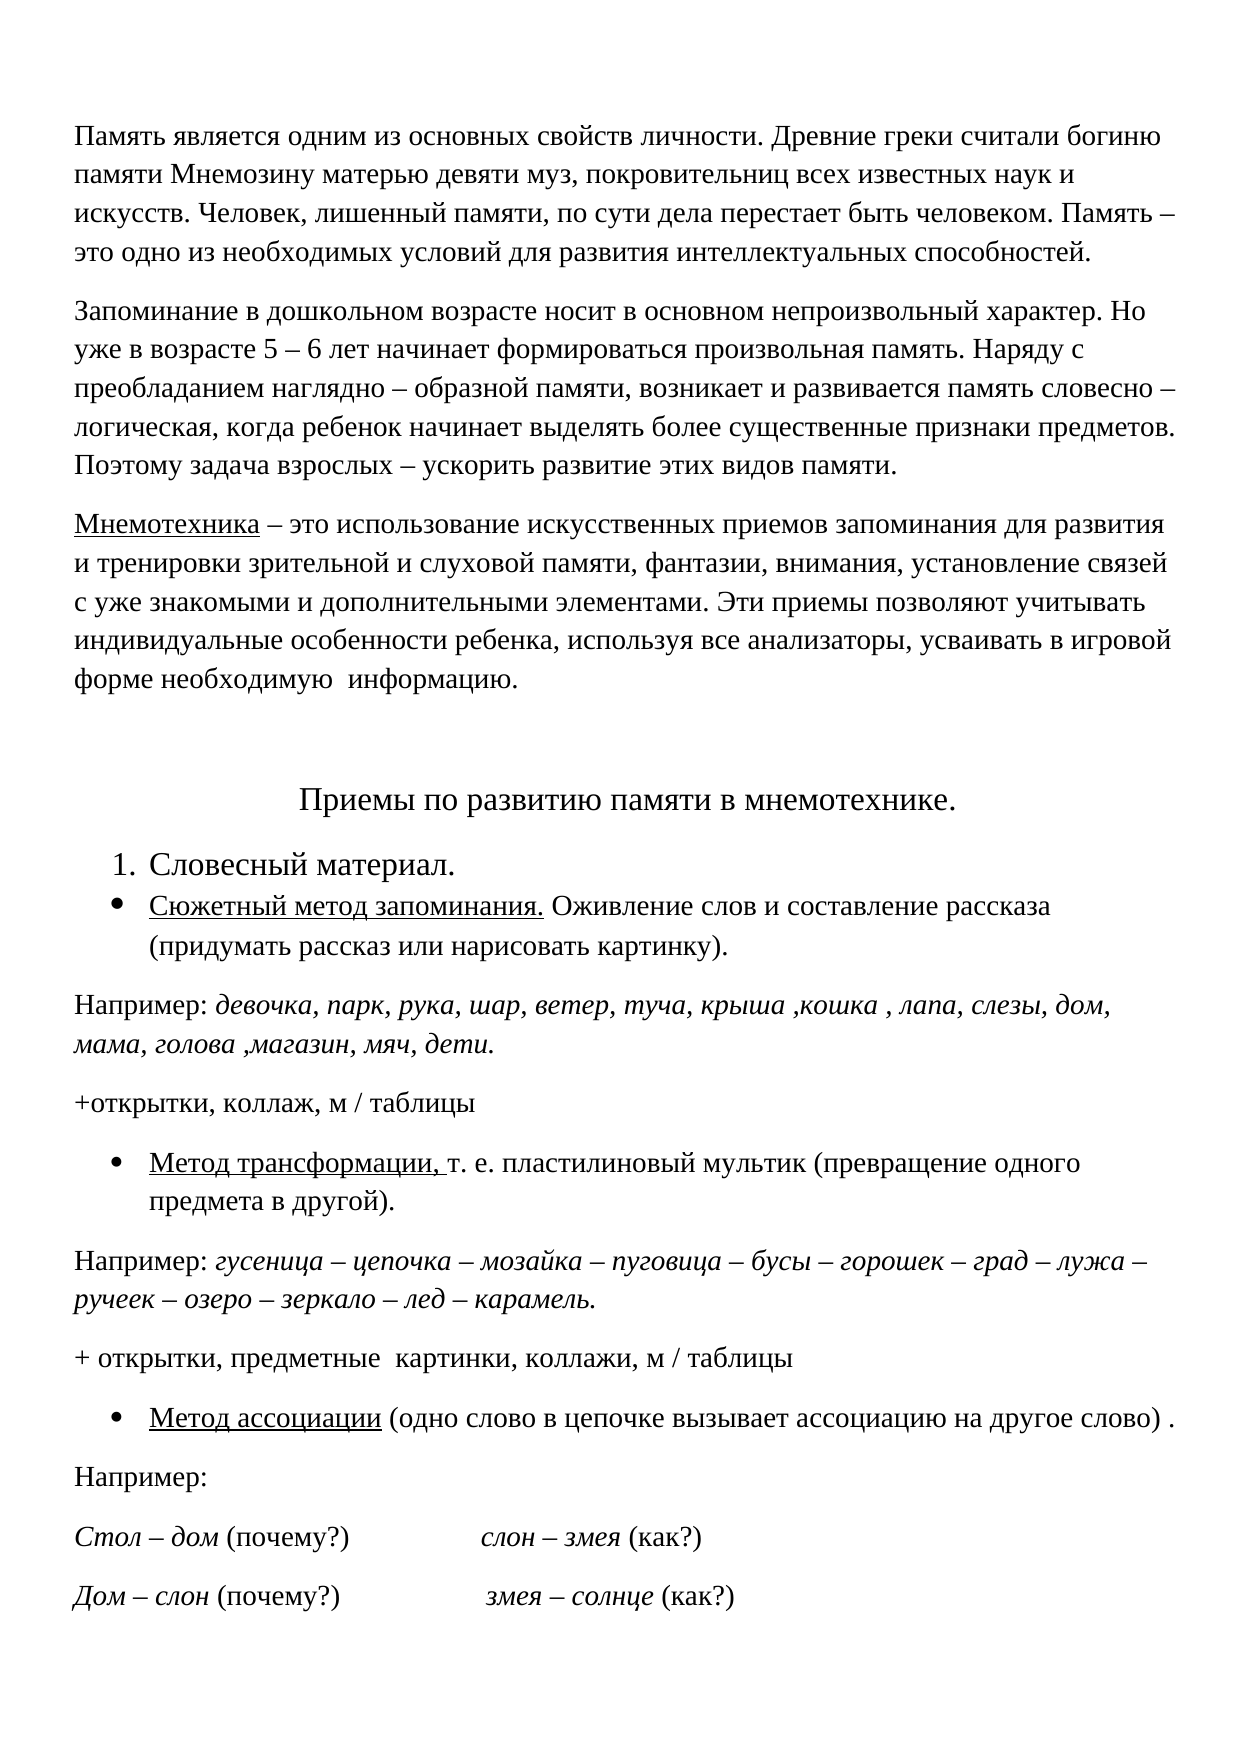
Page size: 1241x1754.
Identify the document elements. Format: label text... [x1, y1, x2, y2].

text Стол – дом (почему?) слон – змея (как?) [74, 1519, 1181, 1552]
text Например: гусеница – цепочка – мозайка – пуговица – бусы – горошек – град – лужа – ручеек – озеро – зеркало – лед – карамель. [74, 1243, 1181, 1315]
text Например: [74, 1459, 1181, 1493]
text Например: девочка, парк, рука, шар, ветер, туча, крыша ,кошка , лапа, слезы, дом, мама, голова ,магазин, мяч, дети. [74, 987, 1181, 1059]
text Дом – слон (почему?) змея – солнце (как?) [74, 1578, 1181, 1612]
list Сюжетный метод запоминания. Оживление слов и составление рассказа (придумать рассказ или нарисовать картинку). [111, 888, 1181, 962]
text Запоминание в дошкольном возрасте носит в основном непроизвольный характер. Но уже в возрасте 5 – 6 лет начинает формироваться произвольная память. Наряду с преобладанием наглядно – образной памяти, возникает и развивается память словесно – логическая, когда ребенок начинает выделять более существенные признаки предметов. Поэтому задача взрослых – ускорить развитие этих видов памяти. [74, 293, 1181, 481]
text +открытки, коллаж, м / таблицы [74, 1085, 1181, 1119]
text Приемы по развитию памяти в мнемотехнике. [74, 779, 1181, 818]
text Память является одним из основных свойств личности. Древние греки считали богиню памяти Мнемозину матерью девяти муз, покровительниц всех известных наук и искусств. Человек, лишенный памяти, по сути дела перестает быть человеком. Память – это одно из необходимых условий для развития интеллектуальных способностей. [74, 118, 1181, 267]
list Метод трансформации, т. е. пластилиновый мультик (превращение одного предмета в другой). [111, 1145, 1181, 1217]
list Словесный материал. [111, 844, 1181, 883]
list Метод ассоциации (одно слово в цепочке вызывает ассоциацию на другое слово) . [111, 1400, 1181, 1434]
text Мнемотехника – это использование искусственных приемов запоминания для развития и тренировки зрительной и слуховой памяти, фантазии, внимания, установление связей с уже знакомыми и дополнительными элементами. Эти приемы позволяют учитывать индивидуальные особенности ребенка, используя все анализаторы, усваивать в игровой форме необходимую информацию. [74, 507, 1181, 694]
text + открытки, предметные картинки, коллажи, м / таблицы [74, 1341, 1181, 1374]
